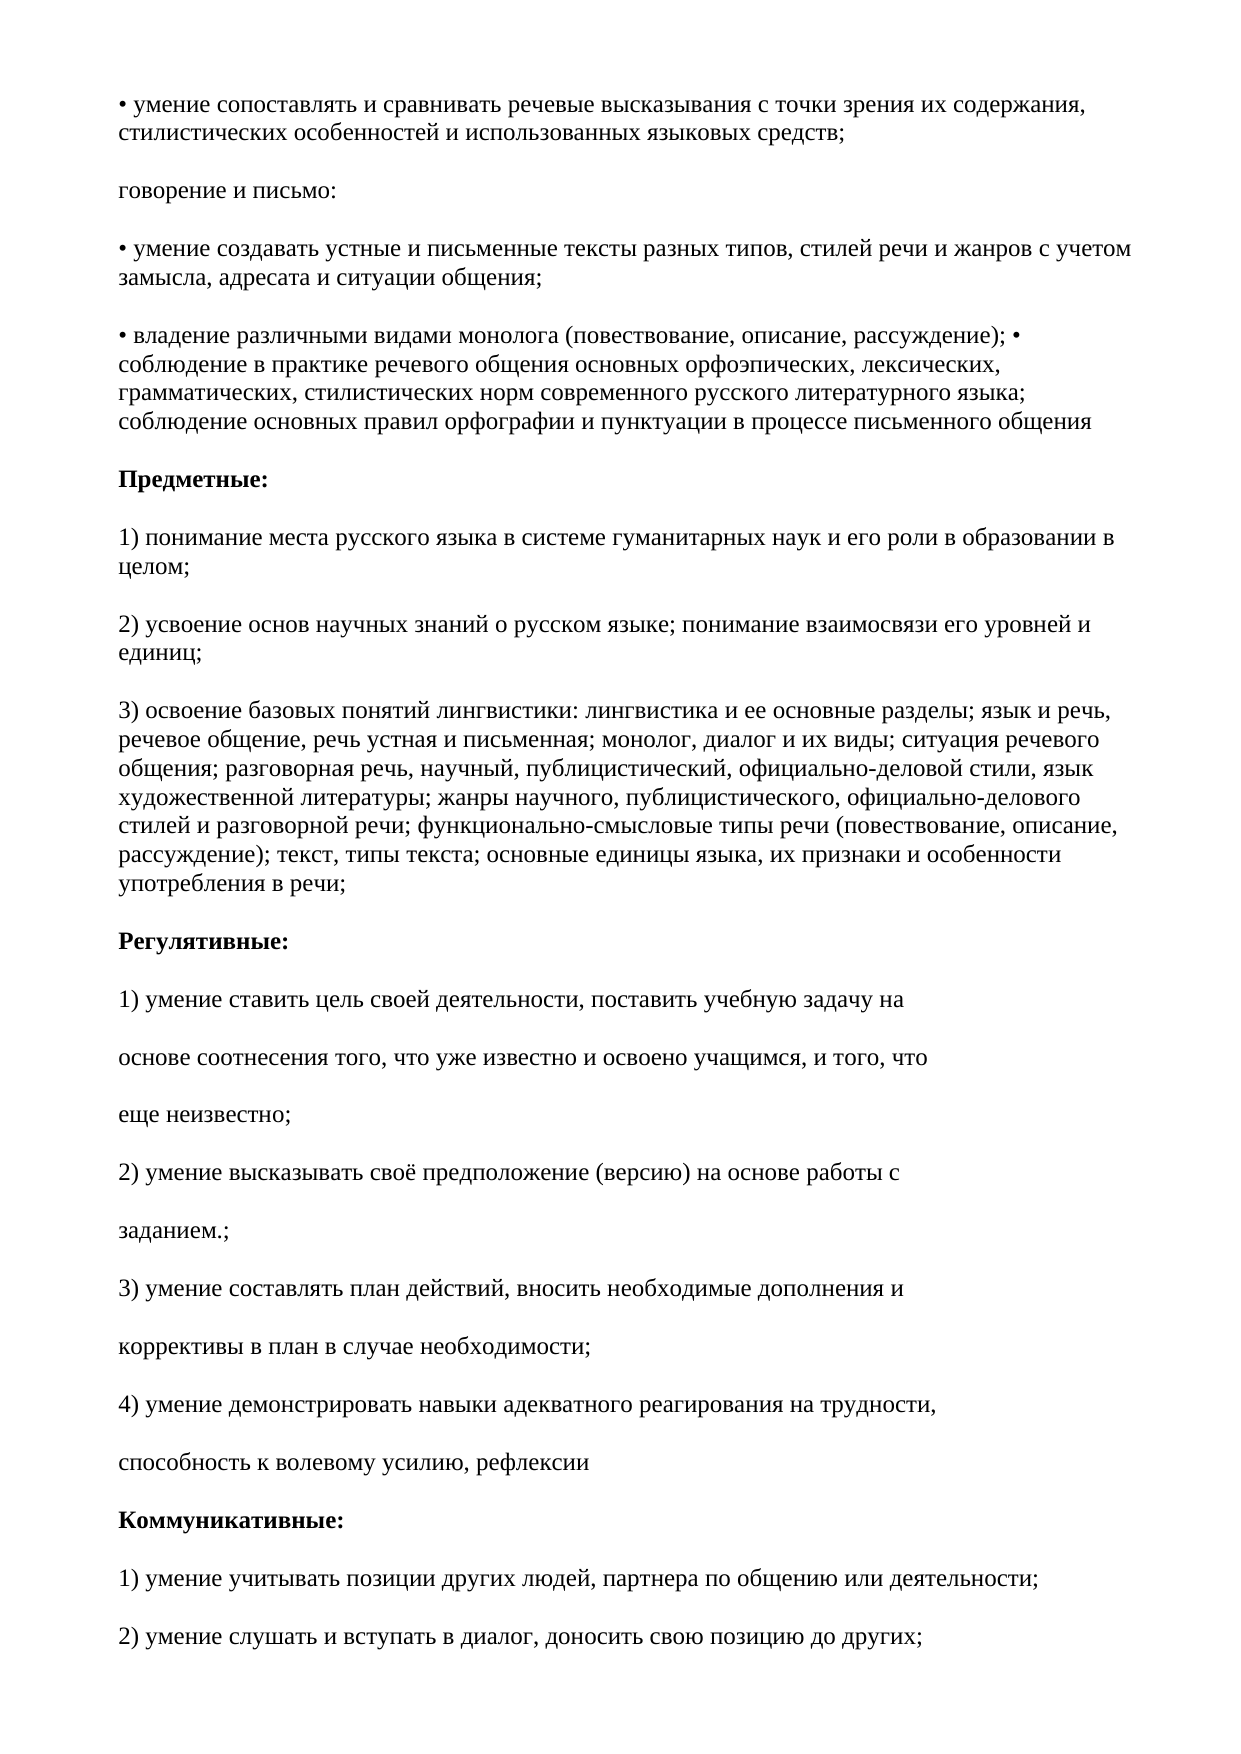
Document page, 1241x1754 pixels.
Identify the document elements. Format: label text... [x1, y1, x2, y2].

text Предметные: [118, 464, 1152, 493]
text Коммуникативные: [118, 1505, 1152, 1534]
text 1) умение ставить цель своей деятельности, поставить учебную задачу на [118, 984, 1152, 1012]
text 2) умение слушать и вступать в диалог, доносить свою позицию до других; [118, 1621, 1152, 1649]
text 1) понимание места русского языка в системе гуманитарных наук и его роли в образовании в целом; [118, 522, 1152, 579]
text способность к волевому усилию, рефлексии [118, 1447, 1152, 1476]
text 3) освоение базовых понятий лингвистики: лингвистика и ее основные разделы; язык и речь, речевое общение, речь устная и письменная; монолог, диалог и их виды; ситуация речевого общения; разговорная речь, научный, публицистический, официально-деловой стили, язык художественной литературы; жанры научного, публицистического, официально-делового стилей и разговорной речи; функционально-смысловые типы речи (повествование, описание, рассуждение); текст, типы текста; основные единицы языка, их признаки и особенности употребления в речи; [118, 695, 1152, 897]
text еще неизвестно; [118, 1099, 1152, 1128]
text Регулятивные: [118, 926, 1152, 954]
text основе соотнесения того, что уже известно и освоено учащимся, и того, что [118, 1042, 1152, 1070]
text • умение создавать устные и письменные тексты разных типов, стилей речи и жанров с учетом замысла, адресата и ситуации общения; [118, 233, 1152, 291]
text 1) умение учитывать позиции других людей, партнера по общению или деятельности; [118, 1563, 1152, 1592]
text • владение различными видами монолога (повествование, описание, рассуждение); • соблюдение в практике речевого общения основных орфоэпических, лексических, грамматических, стилистических норм современного русского литературного языка; соблюдение основных правил орфографии и пунктуации в процессе письменного общения [118, 320, 1152, 435]
text коррективы в план в случае необходимости; [118, 1331, 1152, 1360]
text 2) умение высказывать своё предположение (версию) на основе работы с [118, 1157, 1152, 1186]
text 3) умение составлять план действий, вносить необходимые дополнения и [118, 1273, 1152, 1302]
text говорение и письмо: [118, 175, 1152, 204]
text • умение сопоставлять и сравнивать речевые высказывания с точки зрения их содержания, стилистических особенностей и использованных языковых средств; [118, 89, 1152, 146]
text 4) умение демонстрировать навыки адекватного реагирования на трудности, [118, 1389, 1152, 1418]
text 2) усвоение основ научных знаний о русском языке; понимание взаимосвязи его уровней и единиц; [118, 609, 1152, 666]
text заданием.; [118, 1215, 1152, 1244]
